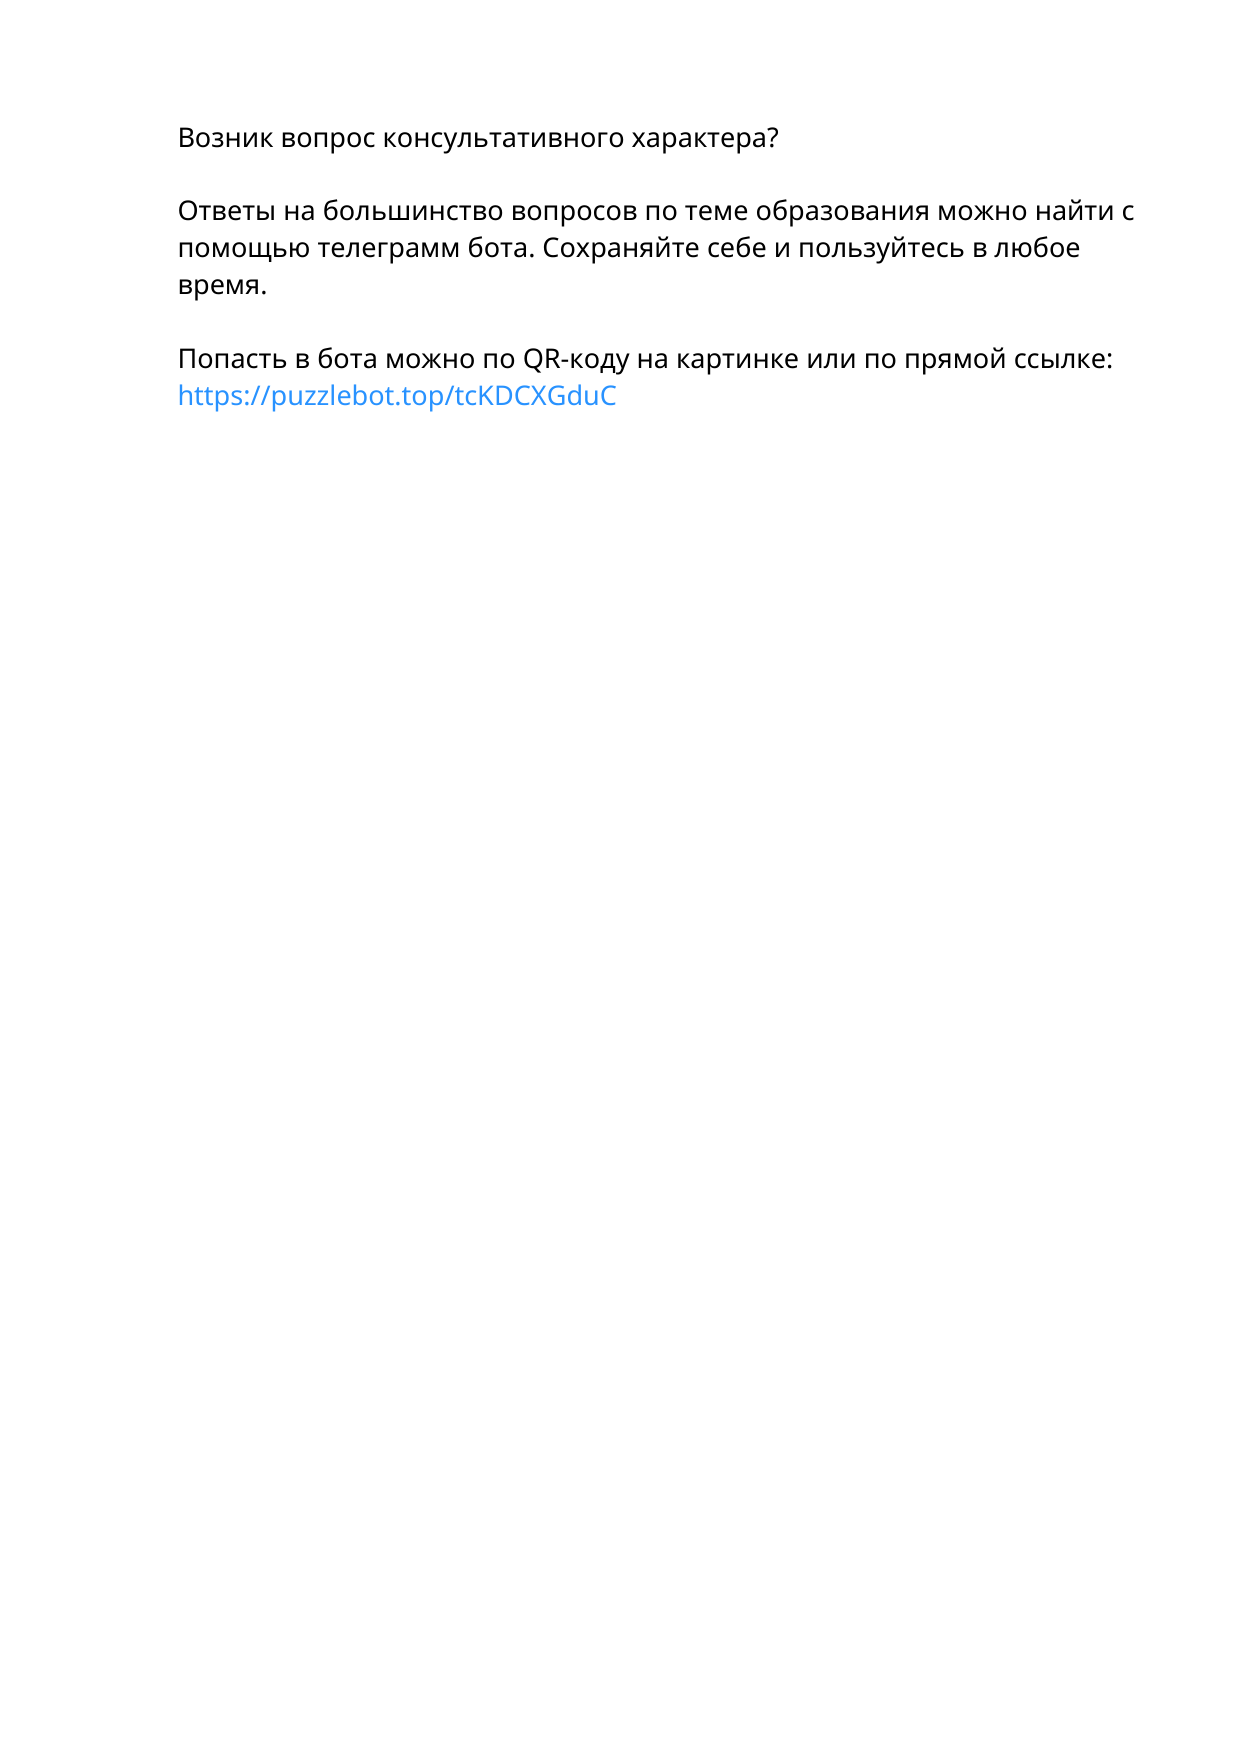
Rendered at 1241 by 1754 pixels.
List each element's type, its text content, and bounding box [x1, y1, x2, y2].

text Попасть в бота можно по QR-коду на картинке или по прямой ссылке: https://puzzlebot.top/tcKDCXGduC [177, 339, 1152, 413]
text Ответы на большинство вопросов по теме образования можно найти с помощью телеграмм бота. Сохраняйте себе и пользуйтесь в любое время. [177, 192, 1152, 302]
text Возник вопрос консультативного характера? [177, 118, 1152, 155]
